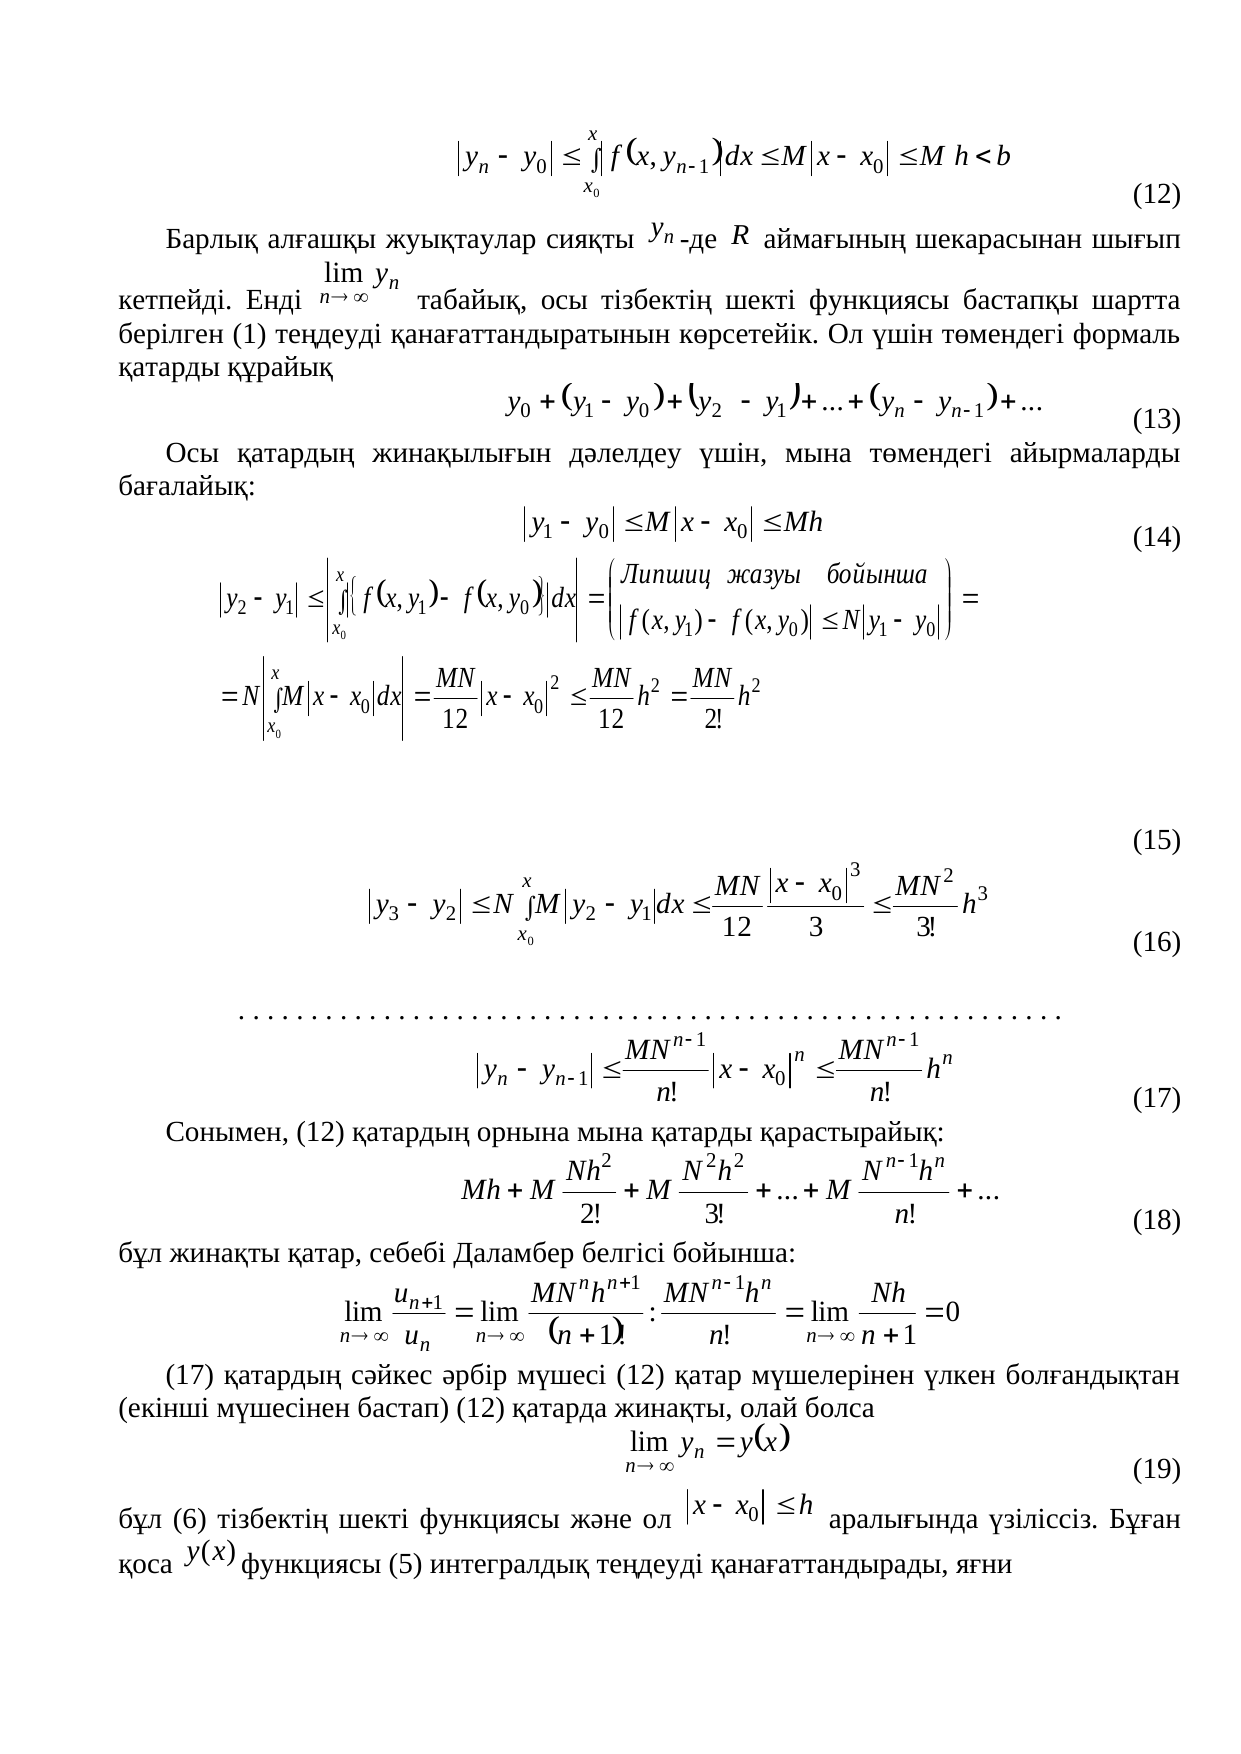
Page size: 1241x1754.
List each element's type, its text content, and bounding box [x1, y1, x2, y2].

text бұл жинақты қатар, себебі Даламбер белгісі бойынша: [118, 1235, 1181, 1269]
text (16) [118, 856, 1181, 992]
text (15) [118, 552, 1181, 856]
text (12) [118, 118, 1181, 209]
text Сонымен, (12) қатардың орнына мына қатарды қарастырайық: [118, 1114, 1181, 1147]
text (17) қатардың сәйкес әрбір мүшесі (12) қатар мүшелерінен үлкен болғандықтан (екінші мүшесінен бастап) (12) қатарда жинақты, олай болса [118, 1357, 1181, 1424]
text бұл (6) тізбектің шекті функциясы және ол аралығында үзіліссіз. Бұған қоса функциясы (5) интегралдық теңдеуді қанағаттандырады, яғни [118, 1485, 1181, 1579]
text (13) [118, 383, 1181, 435]
text (17) [118, 1026, 1181, 1114]
text (18) [118, 1147, 1181, 1235]
text (19) [118, 1424, 1181, 1485]
text (14) [118, 502, 1181, 552]
text Осы қатардың жинақылығын дәлелдеу үшін, мына төмендегі айырмаларды бағалайық: [118, 435, 1181, 502]
text Барлық алғашқы жуықтаулар сияқты -де аймағының шекарасынан шығып кетпейді. Енді табайық, осы тізбектің шекті функциясы бастапқы шартта берілген (1) теңдеуді қанағаттандыратынын көрсетейік. Ол үшін төмендегі формаль қатарды құрайық [118, 209, 1181, 383]
text . . . . . . . . . . . . . . . . . . . . . . . . . . . . . . . . . . . . . . . . . . . . . . . . . . . . . . . . . [118, 992, 1181, 1026]
